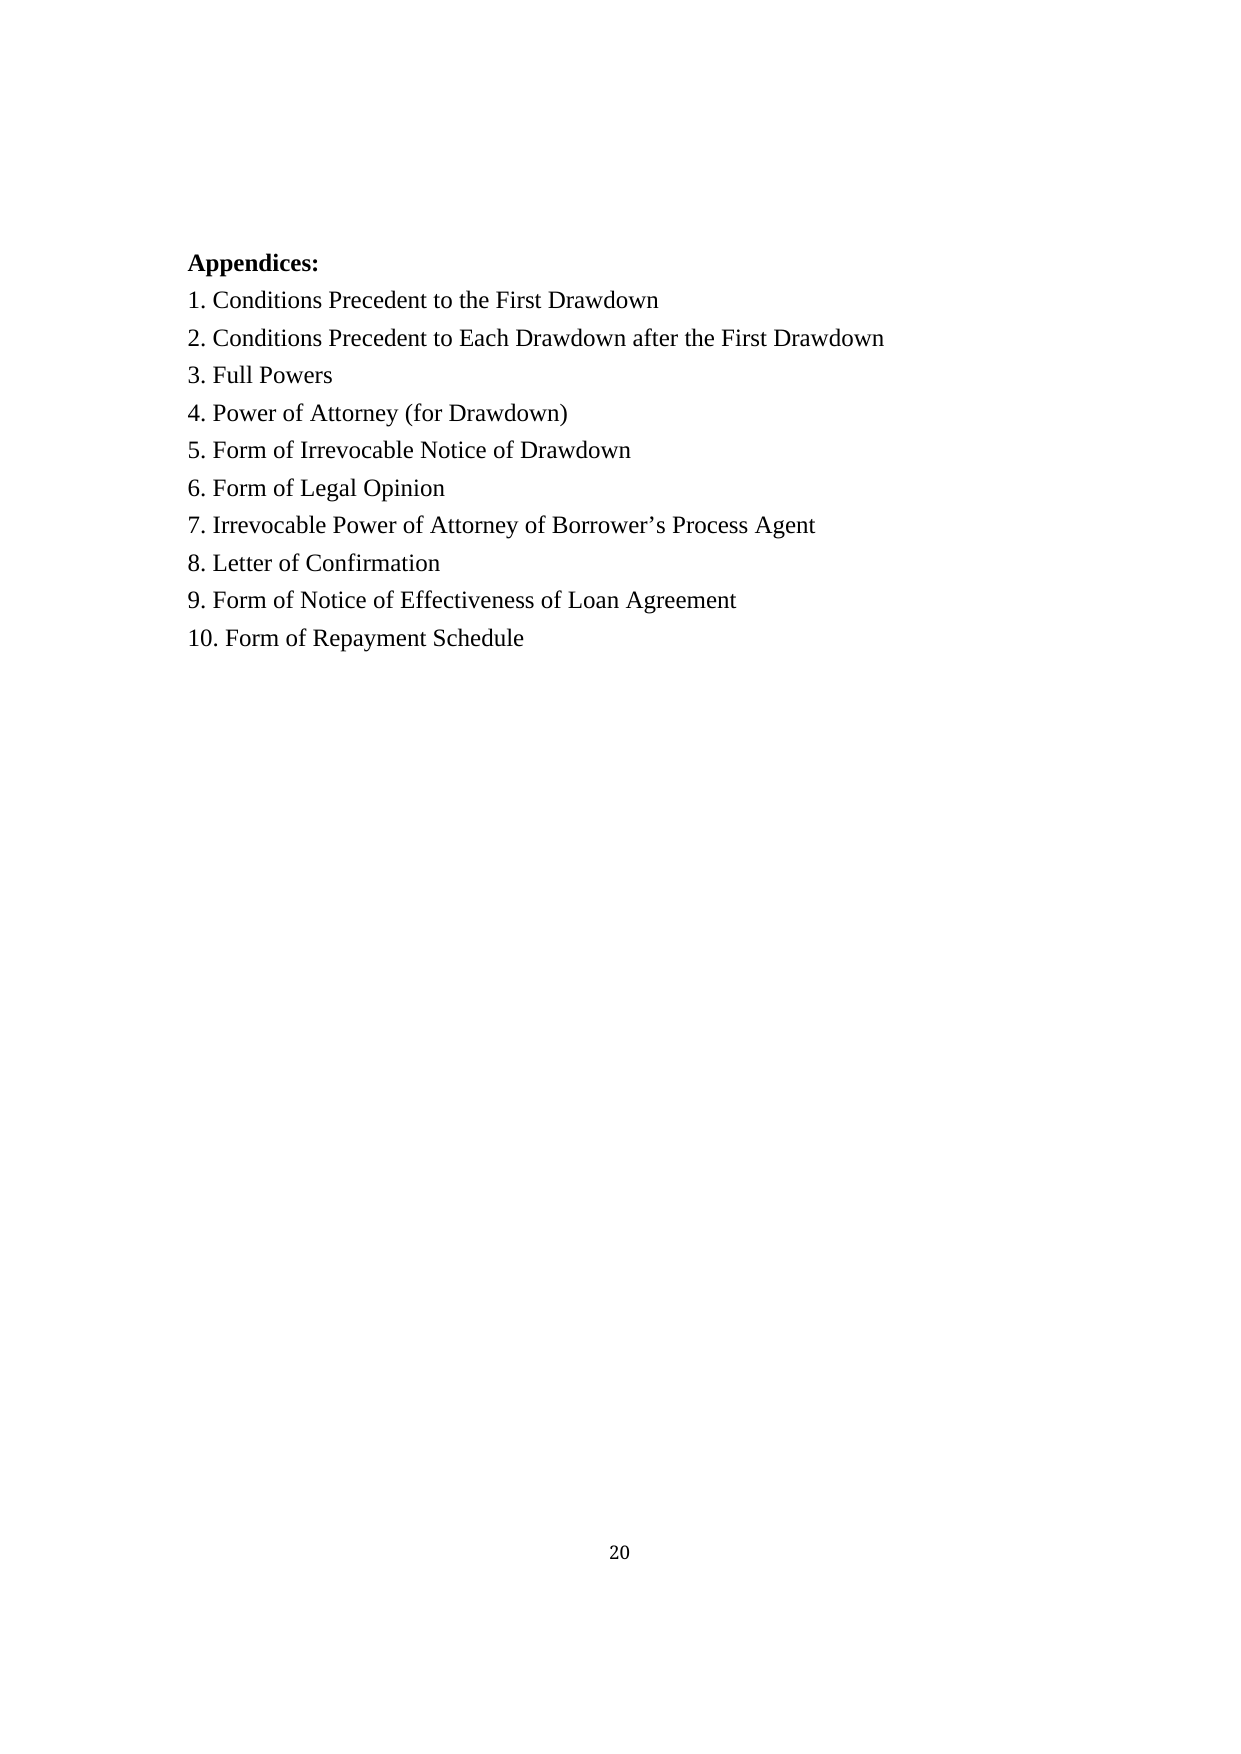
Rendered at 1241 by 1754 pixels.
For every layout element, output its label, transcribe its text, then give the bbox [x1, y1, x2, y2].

text 1. Conditions Precedent to the First Drawdown [187, 279, 1051, 316]
text Appendices: [187, 241, 1051, 279]
text 7. Irrevocable Power of Attorney of Borrower’s Process Agent [187, 504, 1051, 541]
text 10. Form of Repayment Schedule [187, 616, 1051, 654]
text 2. Conditions Precedent to Each Drawdown after the First Drawdown [187, 316, 1051, 354]
text 6. Form of Legal Opinion [187, 466, 1051, 504]
text 9. Form of Notice of Effectiveness of Loan Agreement [187, 579, 1051, 616]
text 5. Form of Irrevocable Notice of Drawdown [187, 429, 1051, 466]
text 4. Power of Attorney (for Drawdown) [187, 391, 1051, 429]
text 3. Full Powers [187, 354, 1051, 391]
text 8. Letter of Confirmation [187, 541, 1051, 579]
